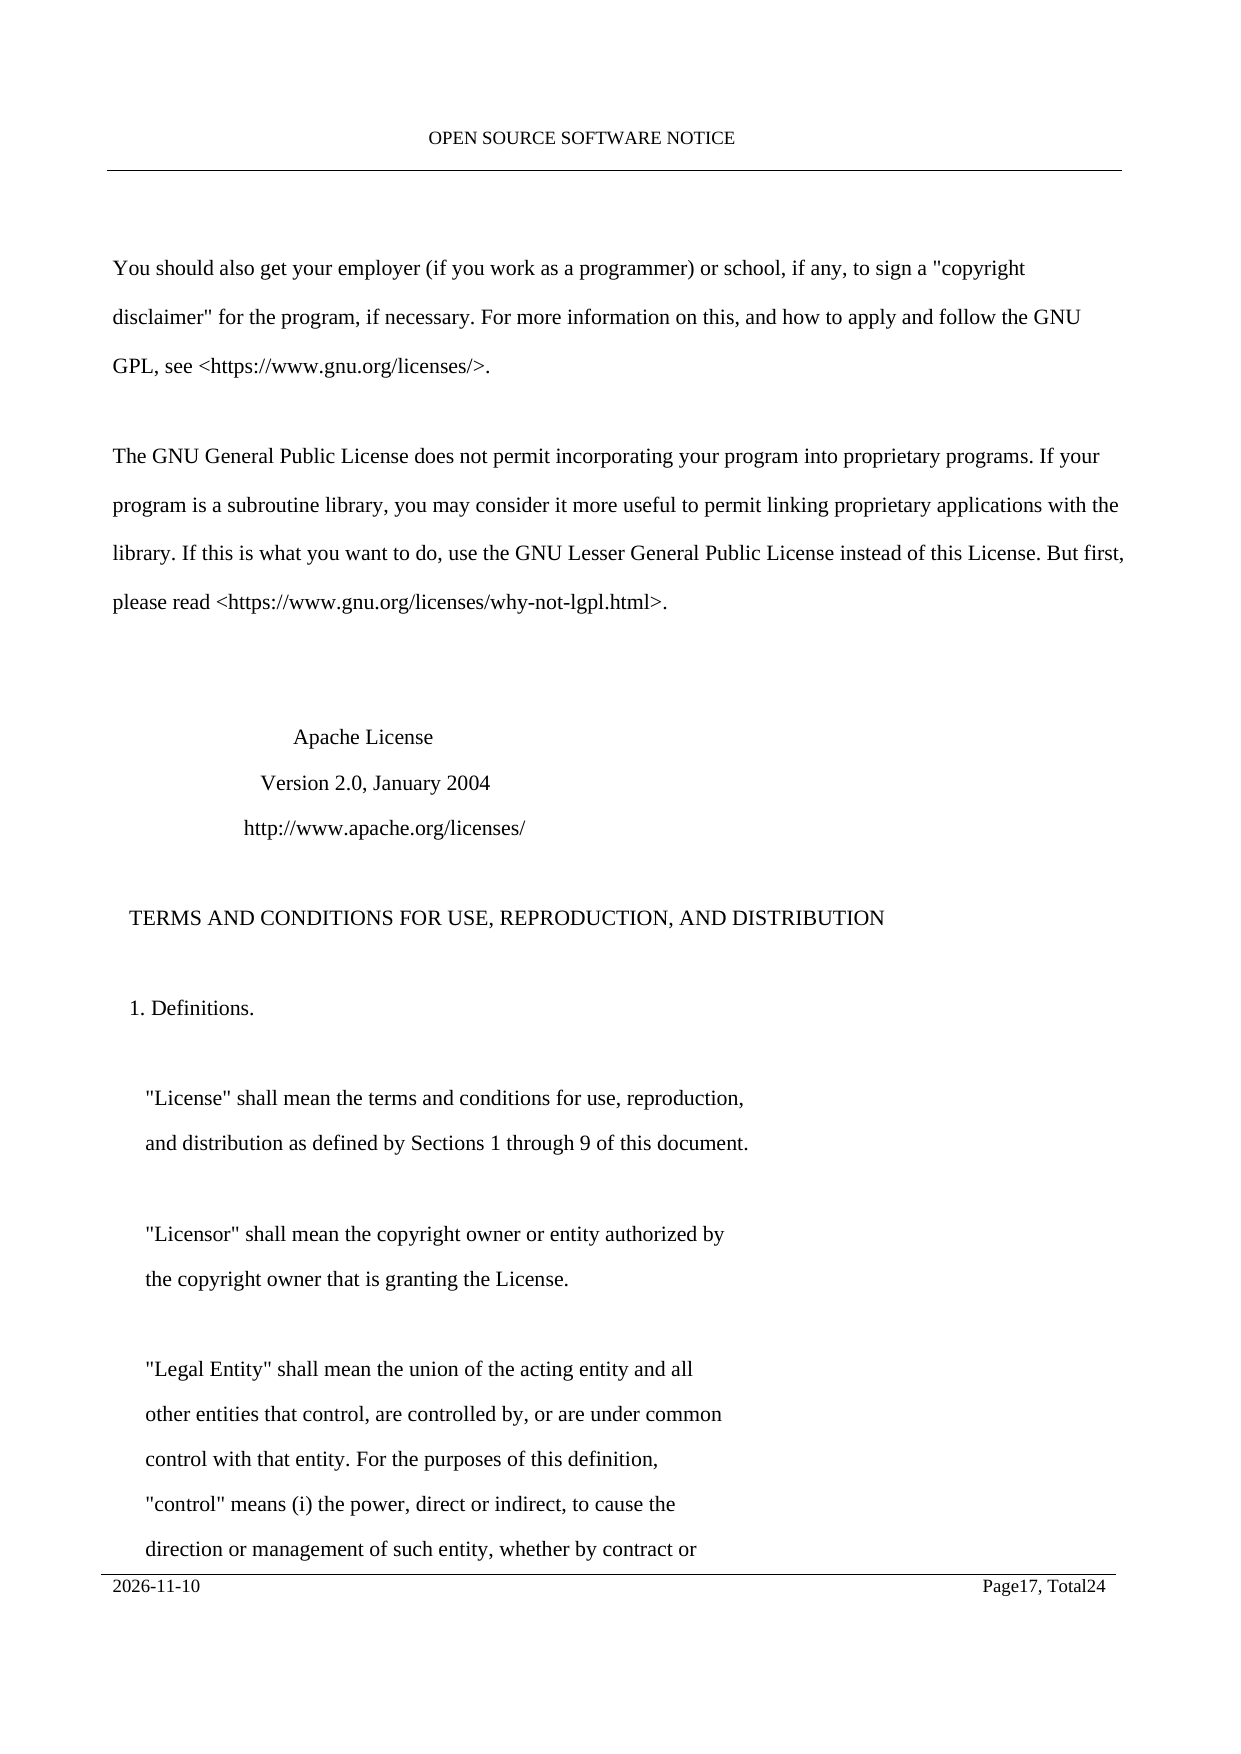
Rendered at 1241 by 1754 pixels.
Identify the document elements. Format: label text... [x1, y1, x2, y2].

text 1. Definitions. [112, 991, 1128, 1024]
text and distribution as defined by Sections 1 through 9 of this document. [112, 1127, 1128, 1159]
text Apache License [112, 721, 1128, 753]
text other entities that control, are controlled by, or are under common [112, 1397, 1128, 1430]
text You should also get your employer (if you work as a programmer) or school, if any, to sign a "copyright disclaimer" for the program, if necessary. For more information on this, and how to apply and follow the GNU GPL, see <https://www.gnu.org/licenses/>. [112, 251, 1128, 381]
text TERMS AND CONDITIONS FOR USE, REPRODUCTION, AND DISTRIBUTION [112, 901, 1128, 934]
text "Licensor" shall mean the copyright owner or entity authorized by [112, 1217, 1128, 1249]
text the copyright owner that is granting the License. [112, 1262, 1128, 1294]
text http://www.apache.org/licenses/ [112, 811, 1128, 843]
text "Legal Entity" shall mean the union of the acting entity and all [112, 1352, 1128, 1385]
text Version 2.0, January 2004 [112, 766, 1128, 798]
text "License" shall mean the terms and conditions for use, reproduction, [112, 1082, 1128, 1114]
text "control" means (i) the power, direct or indirect, to cause the [112, 1487, 1128, 1520]
text The GNU General Public License does not permit incorporating your program into proprietary programs. If your program is a subroutine library, you may consider it more useful to permit linking proprietary applications with the library. If this is what you want to do, use the GNU Lesser General Public License instead of this License. But first, please read <https://www.gnu.org/licenses/why-not-lgpl.html>. [112, 439, 1128, 618]
text control with that entity. For the purposes of this definition, [112, 1442, 1128, 1475]
text direction or management of such entity, whether by contract or [112, 1533, 1128, 1565]
